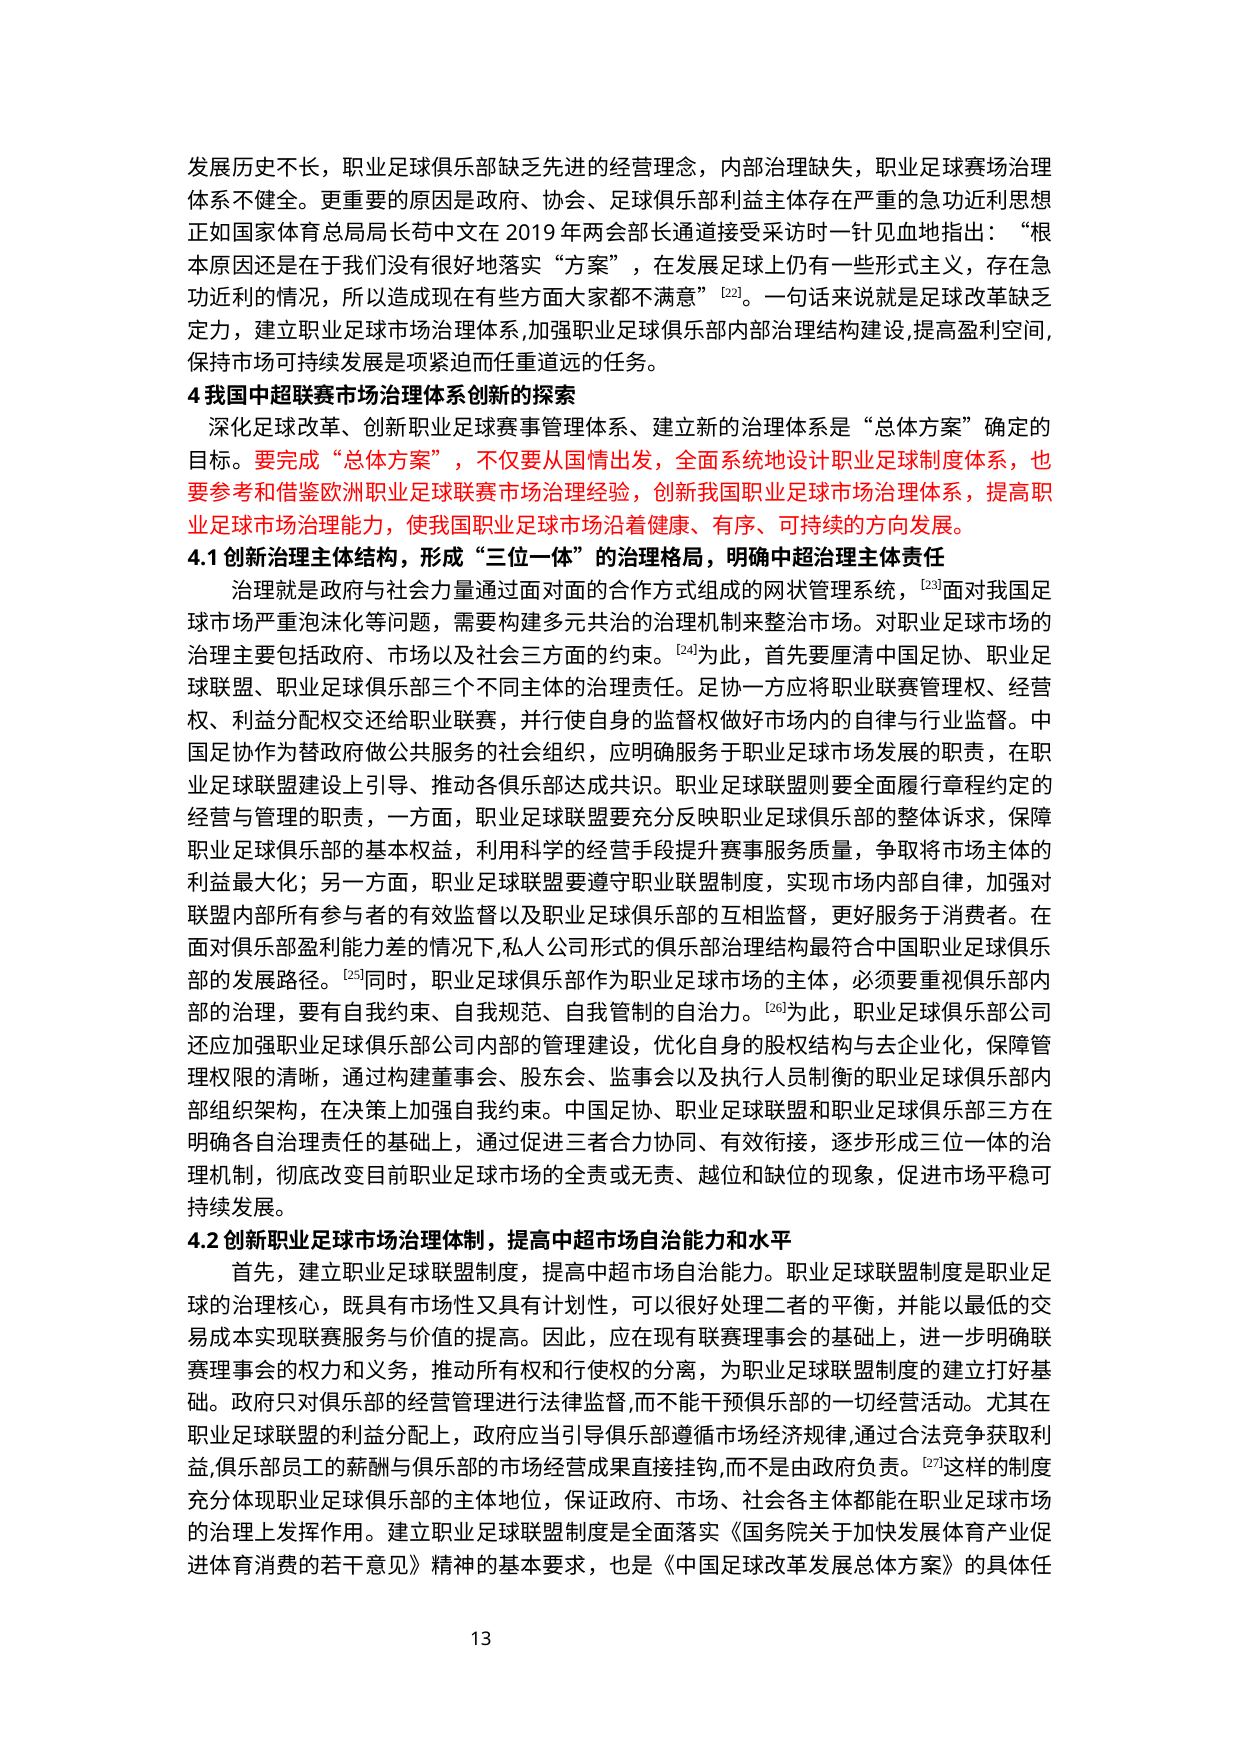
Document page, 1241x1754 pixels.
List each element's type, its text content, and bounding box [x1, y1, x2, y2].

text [187, 150, 1053, 377]
text 4.1创新治理主体结构，形成“三位一体”的治理格局，明确中超治理主体责任 [187, 540, 1053, 572]
text 4.2创新职业足球市场治理体制，提高中超市场自治能力和水平 [187, 1222, 1053, 1255]
text 治理就是政府与社会力量通过面对面的合作方式组成的网状管理系统，[]面对我国足球市场严重泡沫化等问题，需要构建多元共治的治理机制来整治市场。对职业足球市场的治理主要包括政府、市场以及社会三方面的约束。[]为此，首先要厘清中国足协、职业足球联盟、职业足球俱乐部三个不同主体的治理责任。足协一方应将职业联赛管理权、经营权、利益分配权交还给职业联赛，并行使自身的监督权做好市场内的自律与行业监督。中国足协作为替政府做公共服务的社会组织，应明确服务于职业足球市场发展的职责，在职业足球联盟建设上引导、推动各俱乐部达成共识。职业足球联盟则要全面履行章程约定的经营与管理的职责，一方面，职业足球联盟要充分反映职业足球俱乐部的整体诉求，保障职业足球俱乐部的基本权益，利用科学的经营手段提升赛事服务质量，争取将市场主体的利益最大化；另一方面，职业足球联盟要遵守职业联盟制度，实现市场内部自律，加强对联盟内部所有参与者的有效监督以及职业足球俱乐部的互相监督，更好服务于消费者。在面对俱乐部盈利能力差的情况下,私人公司形式的俱乐部治理结构最符合中国职业足球俱乐部的发展路径。[]同时，职业足球俱乐部作为职业足球市场的主体，必须要重视俱乐部内部的治理，要有自我约束、自我规范、自我管制的自治力。[]为此，职业足球俱乐部公司还应加强职业足球俱乐部公司内部的管理建设，优化自身的股权结构与去企业化，保障管理权限的清晰，通过构建董事会、股东会、监事会以及执行人员制衡的职业足球俱乐部内部组织架构，在决策上加强自我约束。中国足协、职业足球联盟和职业足球俱乐部三方在明确各自治理责任的基础上，通过促进三者合力协同、有效衔接，逐步形成三位一体的治理机制，彻底改变目前职业足球市场的全责或无责、越位和缺位的现象，促进市场平稳可持续发展。 [187, 572, 1053, 1222]
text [187, 1255, 1053, 1580]
text 4我国中超联赛市场治理体系创新的探索 [187, 377, 1053, 410]
text 深化足球改革、创新职业足球赛事管理体系、建立新的治理体系是“总体方案”确定的目标。要完成“总体方案”，不仅要从国情出发，全面系统地设计职业足球制度体系，也要参考和借鉴欧洲职业足球联赛市场治理经验，创新我国职业足球市场治理体系，提高职业足球市场治理能力，使我国职业足球市场沿着健康、有序、可持续的方向发展。 [187, 410, 1053, 540]
